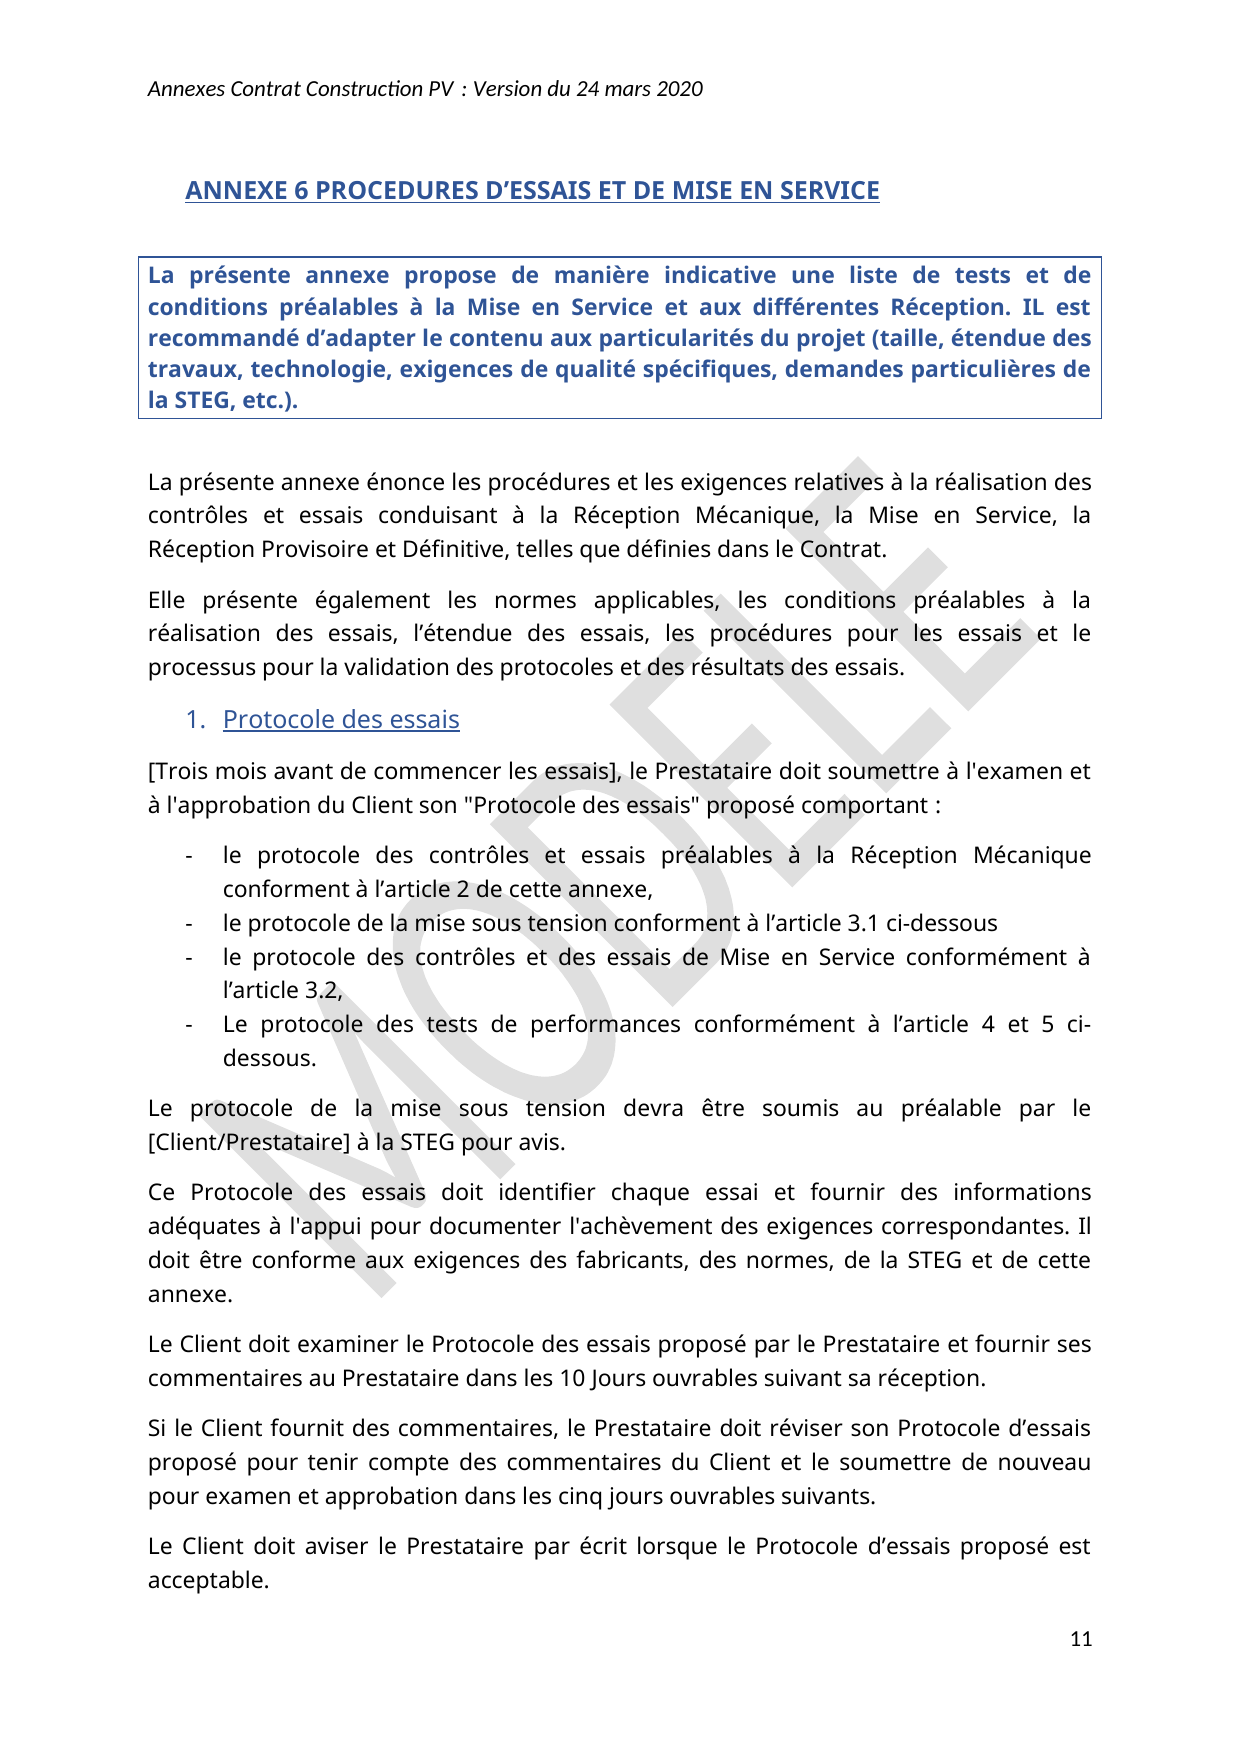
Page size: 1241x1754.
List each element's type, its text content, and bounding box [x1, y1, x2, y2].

list Le protocole des tests de performances conformément à l’article 4 et 5 ci-dessous. [185, 1008, 1092, 1073]
list Protocole des essais [185, 702, 1092, 736]
text Si le Client fournit des commentaires, le Prestataire doit réviser son Protocole d’essais proposé pour tenir compte des commentaires du Client et le soumettre de nouveau pour examen et approbation dans les cinq jours ouvrables suivants. [148, 1412, 1092, 1511]
text Elle présente également les normes applicables, les conditions préalables à la réalisation des essais, l’étendue des essais, les procédures pour les essais et le processus pour la validation des protocoles et des résultats des essais. [148, 584, 1092, 682]
list le protocole de la mise sous tension conforment à l’article 3.1 ci-dessous [185, 907, 1092, 938]
list le protocole des contrôles et des essais de Mise en Service conformément à l’article 3.2, [185, 940, 1092, 1005]
text La présente annexe propose de manière indicative une liste de tests et de conditions préalables à la Mise en Service et aux différentes Réception. IL est recommandé d’adapter le contenu aux particularités du projet (taille, étendue des travaux, technologie, exigences de qualité spécifiques, demandes particulières de la STEG, etc.). [139, 258, 1101, 418]
text La présente annexe énonce les procédures et les exigences relatives à la réalisation des contrôles et essais conduisant à la Réception Mécanique, la Mise en Service, la Réception Provisoire et Définitive, telles que définies dans le Contrat. [148, 466, 1092, 564]
text Le Client doit aviser le Prestataire par écrit lorsque le Protocole d’essais proposé est acceptable. [148, 1530, 1092, 1595]
text Le protocole de la mise sous tension devra être soumis au préalable par le [Client/Prestataire] à la STEG pour avis. [148, 1092, 1092, 1157]
subtitle ANNEXE 6 PROCEDURES D’ESSAIS ET DE MISE EN SERVICE [185, 173, 1092, 207]
text Le Client doit examiner le Protocole des essais proposé par le Prestataire et fournir ses commentaires au Prestataire dans les 10 Jours ouvrables suivant sa réception. [148, 1328, 1092, 1393]
text Ce Protocole des essais doit identifier chaque essai et fournir des informations adéquates à l'appui pour documenter l'achèvement des exigences correspondantes. Il doit être conforme aux exigences des fabricants, des normes, de la STEG et de cette annexe. [148, 1176, 1092, 1309]
list le protocole des contrôles et essais préalables à la Réception Mécanique conforment à l’article 2 de cette annexe, [185, 839, 1092, 904]
text [Trois mois avant de commencer les essais], le Prestataire doit soumettre à l'examen et à l'approbation du Client son "Protocole des essais" proposé comportant : [148, 755, 1092, 820]
